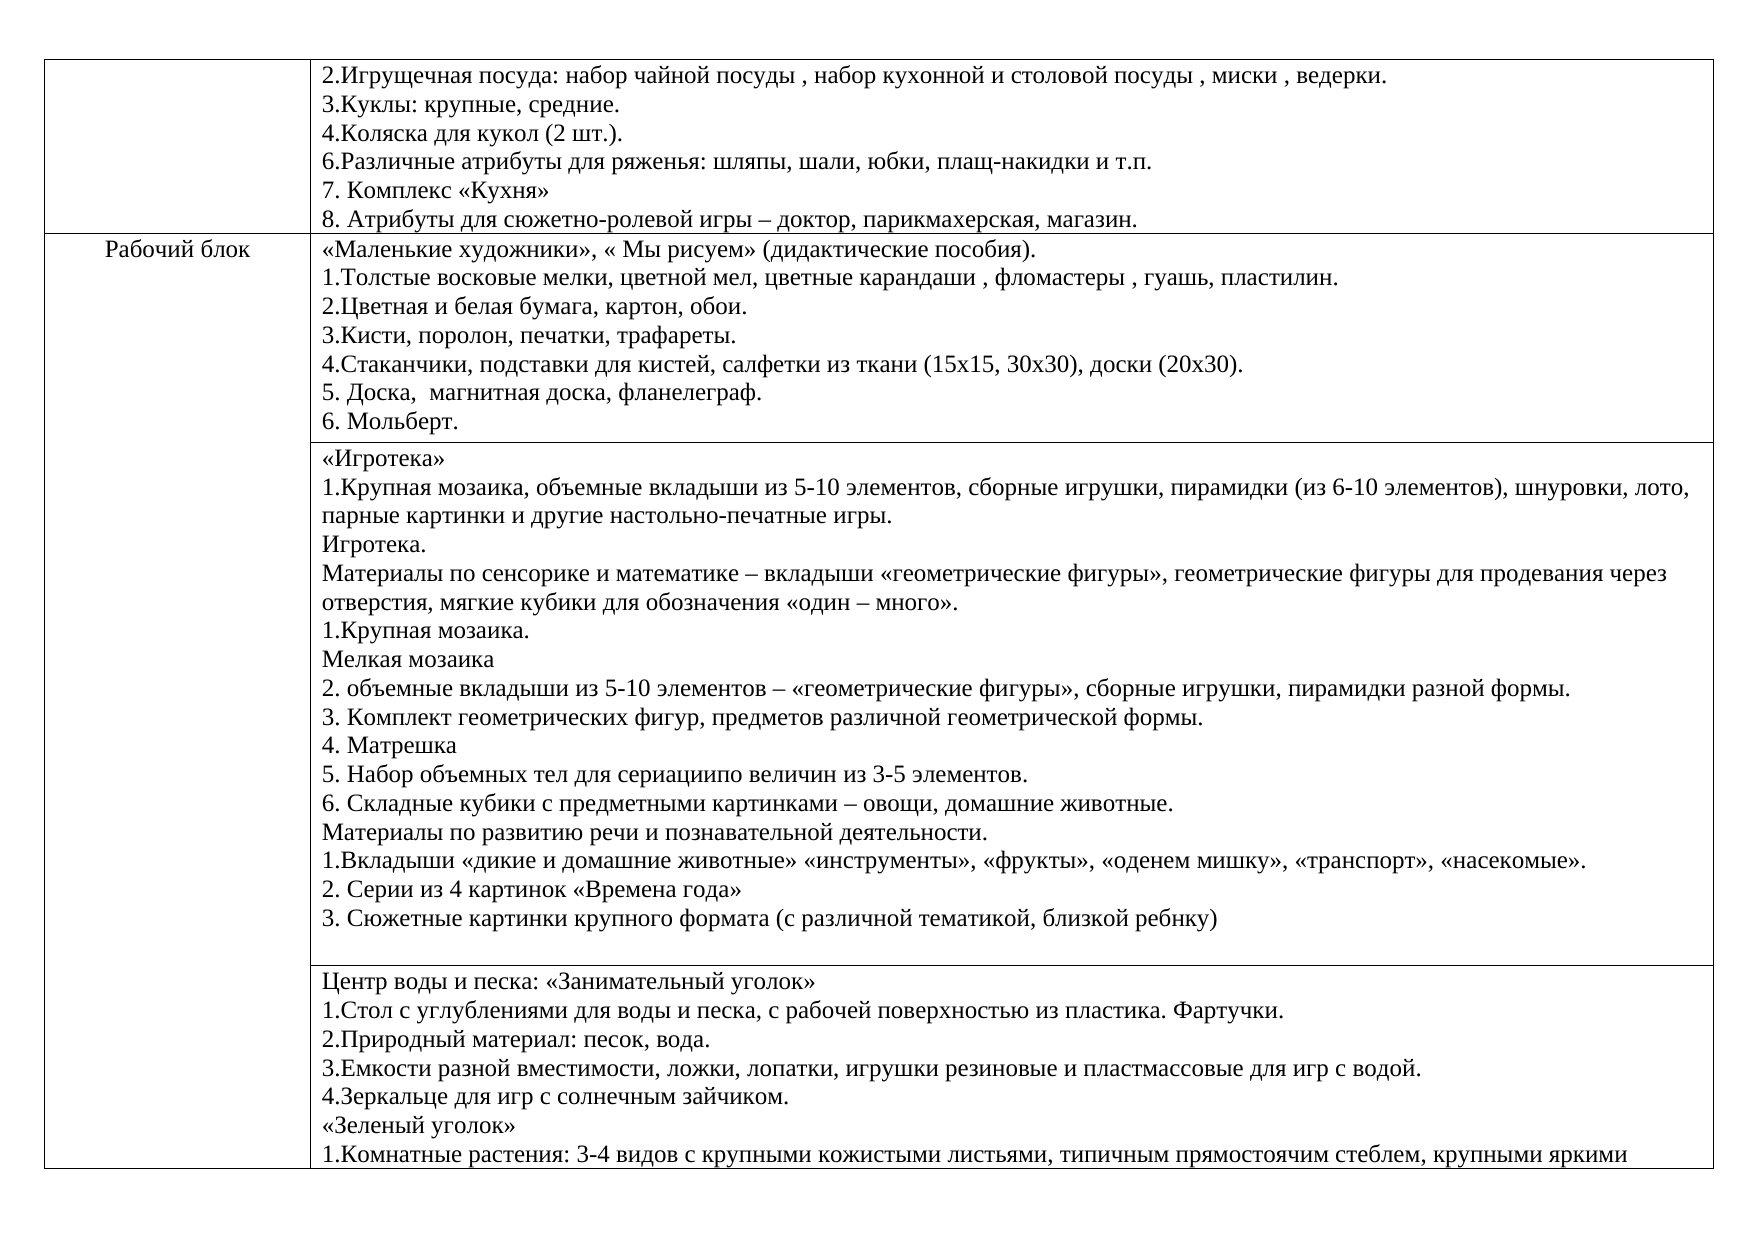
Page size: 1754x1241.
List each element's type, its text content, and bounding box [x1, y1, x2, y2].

table_cell Рабочий блок [45, 234, 310, 1168]
table_cell «Маленькие художники», « Мы рисуем» (дидактические пособия). 1.Толстые восковые мелки, цветной мел, цветные карандаши , фломастеры , гуашь, пластилин. 2.Цветная и белая бумага, картон, обои. 3.Кисти, поролон, печатки, трафареты. 4.Стаканчики, подставки для кистей, салфетки из ткани (15х15, 30х30), доски (20х30). 5. Доска, магнитная доска, фланелеграф. 6. Мольберт. [311, 234, 1713, 442]
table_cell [311, 966, 1713, 1168]
table_cell «Игротека» 1.Крупная мозаика, объемные вкладыши из 5-10 элементов, сборные игрушки, пирамидки (из 6-10 элементов), шнуровки, лото, парные картинки и другие настольно-печатные игры. Игротека. Материалы по сенсорике и математике – вкладыши «геометрические фигуры», геометрические фигуры для продевания через отверстия, мягкие кубики для обозначения «один – много». 1.Крупная мозаика. Мелкая мозаика 2. объемные вкладыши из 5-10 элементов – «геометрические фигуры», сборные игрушки, пирамидки разной формы. 3. Комплект геометрических фигур, предметов различной геометрической формы. 4. Матрешка 5. Набор объемных тел для сериациипо величин из 3-5 элементов. 6. Складные кубики с предметными картинками – овощи, домашние животные. Материалы по развитию речи и познавательной деятельности. 1.Вкладыши «дикие и домашние животные» «инструменты», «фрукты», «оденем мишку», «транспорт», «насекомые». 2. Серии из 4 картинок «Времена года» 3. Сюжетные картинки крупного формата (с различной тематикой, близкой ребнку) [311, 443, 1713, 965]
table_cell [311, 60, 1713, 233]
